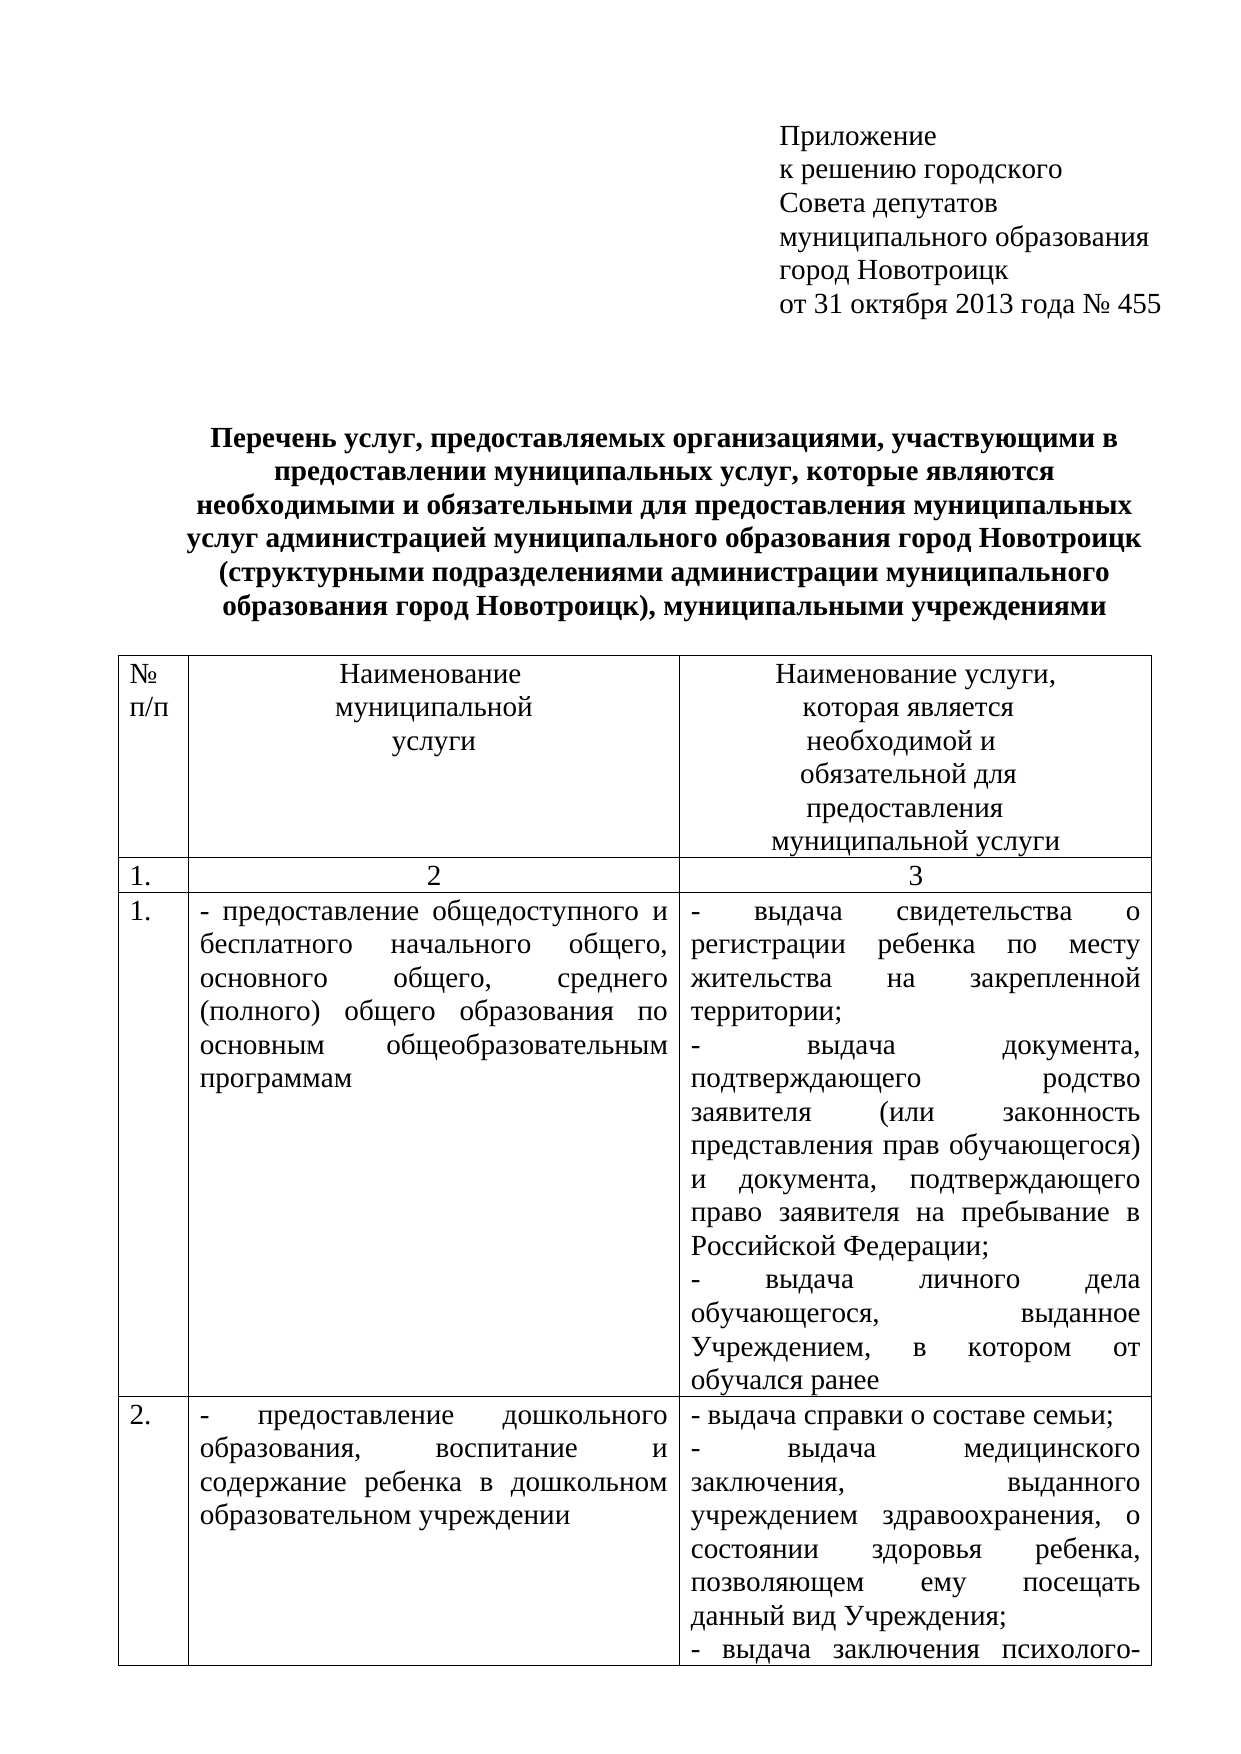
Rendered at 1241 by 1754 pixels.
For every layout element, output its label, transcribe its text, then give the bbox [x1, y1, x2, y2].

table_cell 1. [119, 858, 188, 892]
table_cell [680, 1397, 1151, 1665]
table_header Наименование муниципальной услуги [189, 656, 679, 857]
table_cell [189, 1397, 679, 1665]
table_header Приложение к решению городского Совета депутатов муниципального образования город Новотроицк от 31 октября 2013 года № 455 [768, 118, 1177, 319]
text Перечень услуг, предоставляемых организациями, участвующими в предоставлении муниципальных услуг, которые являются необходимыми и обязательными для предоставления муниципальных услуг администрацией муниципального образования город Новотроицк (структурными подразделениями администрации муниципального образования город Новотроицк), муниципальными учреждениями [177, 420, 1152, 621]
table_cell - выдача свидетельства о регистрации ребенка по месту жительства на закрепленной территории; - выдача документа, подтверждающего родство заявителя (или законность представления прав обучающегося) и документа, подтверждающего право заявителя на пребывание в Российской Федерации; - выдача личного дела обучающегося, выданное Учреждением, в котором от обучался ранее [680, 893, 1151, 1396]
table_cell 2. [119, 1397, 188, 1665]
table_cell 3 [680, 858, 1151, 892]
table_header № п/п [119, 656, 188, 857]
table_cell 1. [119, 893, 188, 1396]
table_header Наименование услуги, которая является необходимой и обязательной для предоставления муниципальной услуги [680, 656, 1151, 857]
table_cell - предоставление общедоступного и бесплатного начального общего, основного общего, среднего (полного) общего образования по основным общеобразовательным программам [189, 893, 679, 1396]
table_cell 2 [189, 858, 679, 892]
